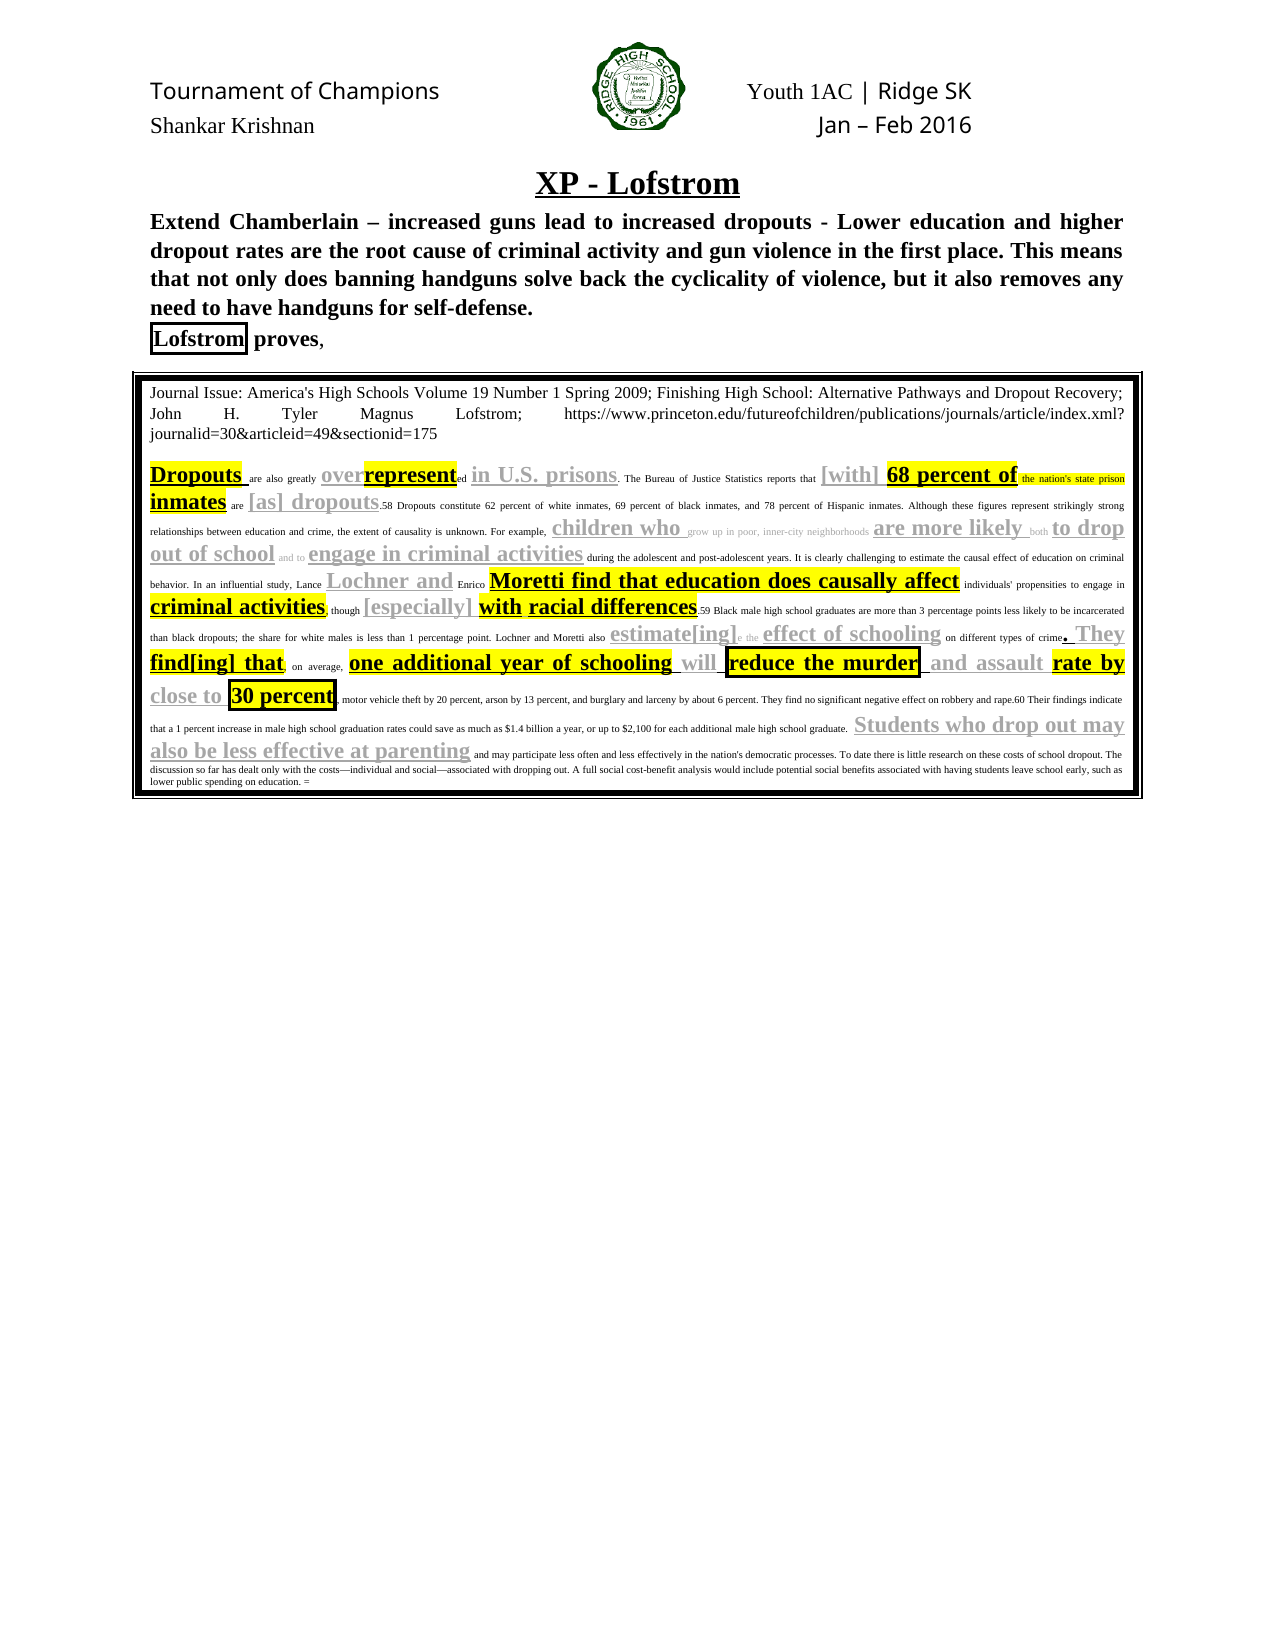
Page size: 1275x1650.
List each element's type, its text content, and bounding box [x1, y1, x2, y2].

subtitle XP - Lofstrom [150, 163, 1125, 201]
text Lofstrom proves, [153, 325, 245, 352]
text Journal Issue: America's High Schools Volume 19 Number 1 Spring 2009; Finishing High School: Alternative Pathways and Dropout Recovery; John H. Tyler Magnus Lofstrom; https://www.princeton.edu/futureofchildren/publications/journals/article/index.xml?journalid=30&articleid=49&sectionid=175 [142, 381, 1133, 443]
text Dropouts are also greatly overrepresented in U.S. prisons. The Bureau of Justice Statistics reports that [with] 68 percent of the nation's state prison inmates are [as] dropouts.58 Dropouts constitute 62 percent of white inmates, 69 percent of black inmates, and 78 percent of Hispanic inmates. Although these figures represent strikingly strong relationships between education and crime, the extent of causality is unknown. For example, children who grow up in poor, inner-city neighborhoods are more likely both to drop out of school and to engage in criminal activities during the adolescent and post-adolescent years. It is clearly challenging to estimate the causal effect of education on criminal behavior. In an influential study, Lance Lochner and Enrico Moretti find that education does causally affect individuals' propensities to engage in criminal activities, though [especially] with racial differences.59 Black male high school graduates are more than 3 percentage points less likely to be incarcerated than black dropouts; the share for white males is less than 1 percentage point. Lochner and Moretti also estimate[ing]e the effect of schooling on different types of crime. They find[ing] that, on average, one additional year of schooling will reduce the murder and assault rate by close to 30 percent, motor vehicle theft by 20 percent, arson by 13 percent, and burglary and larceny by about 6 percent. They find no significant negative effect on robbery and rape.60 Their findings indicate that a 1 percent increase in male high school graduation rates could save as much as $1.4 billion a year, or up to $2,100 for each additional male high school graduate. Students who drop out may also be less effective at parenting and may participate less often and less effectively in the nation's democratic processes. To date there is little research on these costs of school dropout. The discussion so far has dealt only with the costs—individual and social—associated with dropping out. A full social cost-benefit analysis would include potential social benefits associated with having students leave school early, such as lower public spending on education. = [142, 450, 1133, 790]
picture [578, 42, 697, 130]
subtitle Extend Chamberlain – increased guns lead to increased dropouts - Lower education and higher dropout rates are the root cause of criminal activity and gun violence in the first place. This means that not only does banning handguns solve back the cyclicality of violence, but it also removes any need to have handguns for self-defense. [150, 208, 1125, 320]
text Lofstrom proves, [248, 322, 1125, 355]
